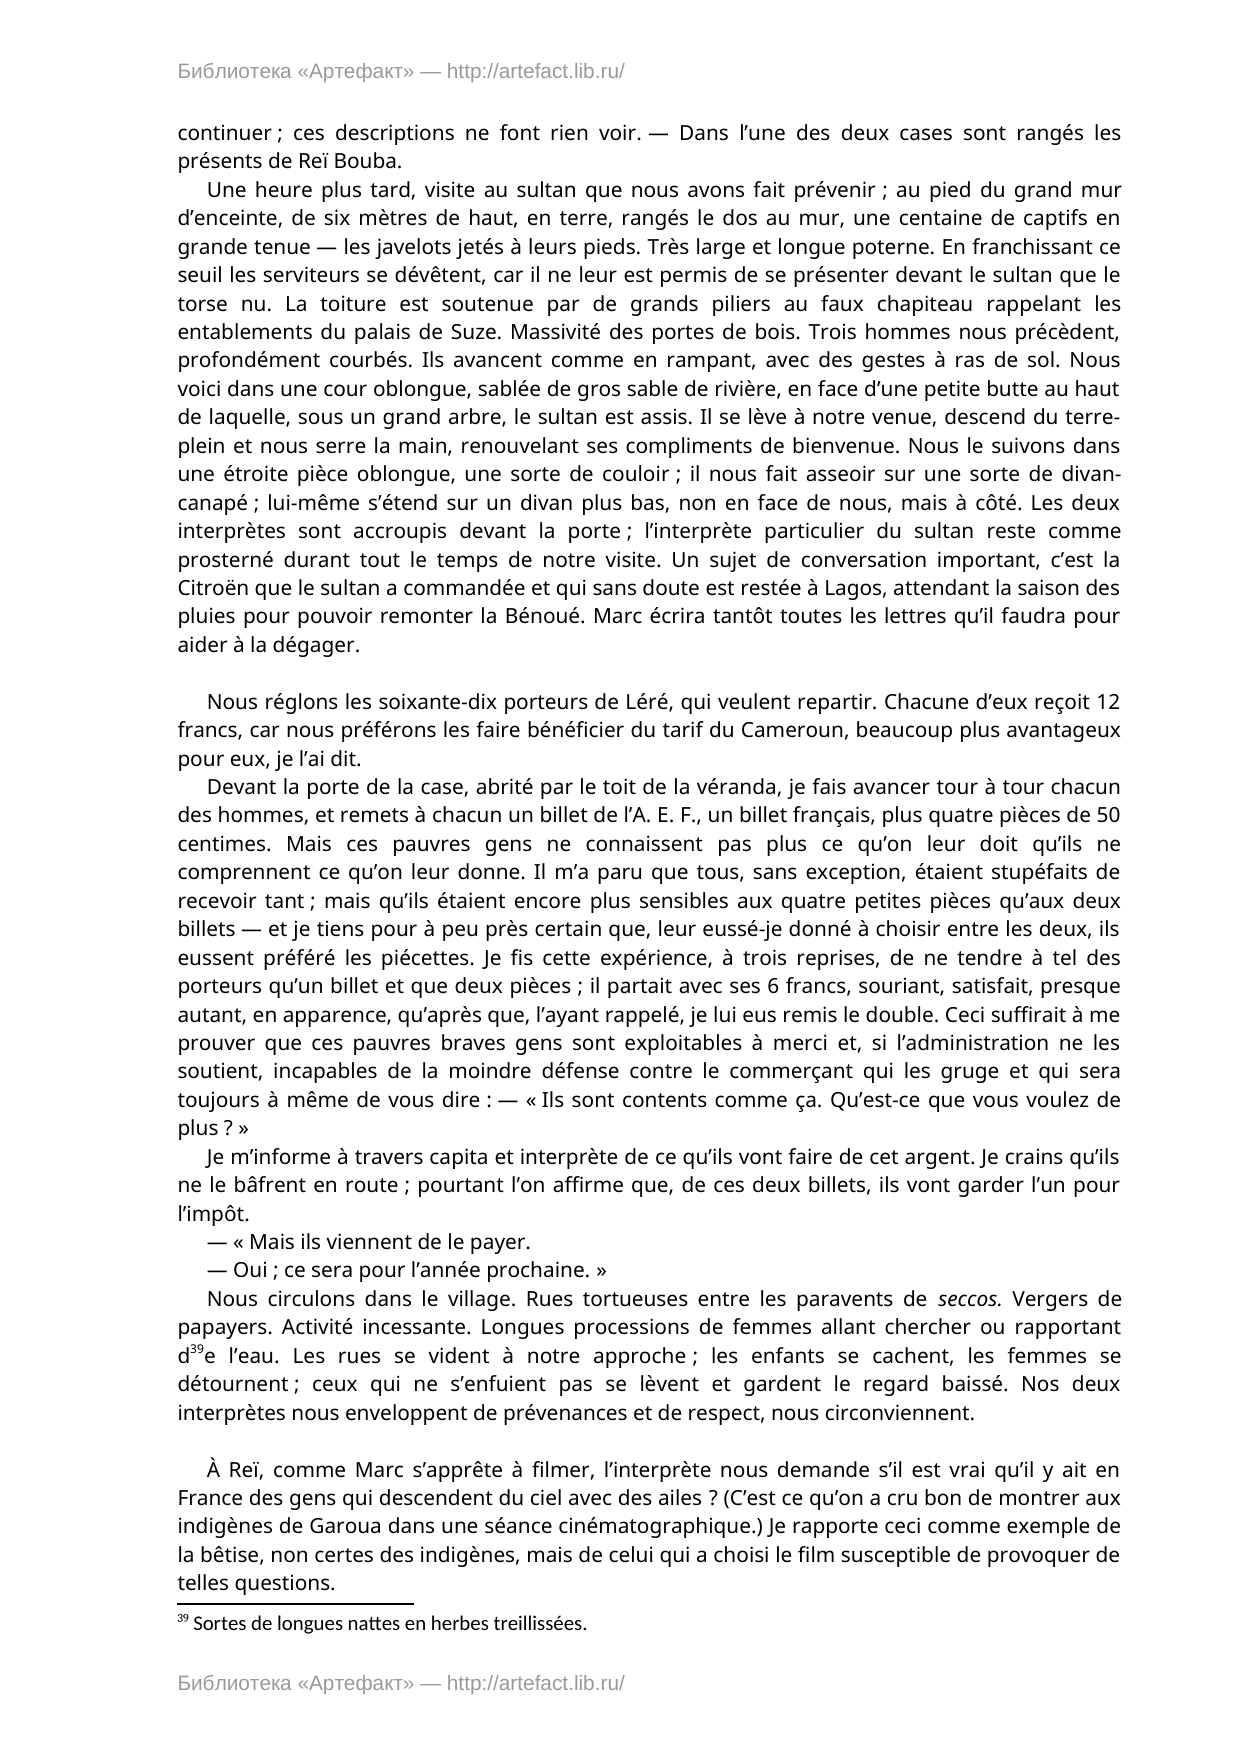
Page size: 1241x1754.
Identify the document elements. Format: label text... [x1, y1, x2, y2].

text — Oui ; ce sera pour l’année prochaine. » [177, 1256, 1122, 1284]
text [177, 118, 1122, 175]
text À Reï, comme Marc s’apprête à filmer, l’interprète nous demande s’il est vrai qu’il y ait en France des gens qui descendent du ciel avec des ailes ? (C’est ce qu’on a cru bon de montrer aux indigènes de Garoua dans une séance cinématographique.) Je rapporte ceci comme exemple de la bêtise, non certes des indigènes, mais de celui qui a choisi le film susceptible de provoquer de telles questions. [177, 1455, 1122, 1597]
text Je m’informe à travers capita et interprète de ce qu’ils vont faire de cet argent. Je crains qu’ils ne le bâfrent en route ; pourtant l’on affirme que, de ces deux billets, ils vont garder l’un pour l’impôt. [177, 1142, 1122, 1227]
text Une heure plus tard, visite au sultan que nous avons fait prévenir ; au pied du grand mur d’enceinte, de six mètres de haut, en terre, rangés le dos au mur, une centaine de captifs en grande tenue — les javelots jetés à leurs pieds. Très large et longue poterne. En franchissant ce seuil les serviteurs se dévêtent, car il ne leur est permis de se présenter devant le sultan que le torse nu. La toiture est soutenue par de grands piliers au faux chapiteau rappelant les entablements du palais de Suze. Massivité des portes de bois. Trois hommes nous précèdent, profondément courbés. Ils avancent comme en rampant, avec des gestes à ras de sol. Nous voici dans une cour oblongue, sablée de gros sable de rivière, en face d’une petite butte au haut de laquelle, sous un grand arbre, le sultan est assis. Il se lève à notre venue, descend du terre-plein et nous serre la main, renouvelant ses compliments de bienvenue. Nous le suivons dans une étroite pièce oblongue, une sorte de couloir ; il nous fait asseoir sur une sorte de divan-canapé ; lui-même s’étend sur un divan plus bas, non en face de nous, mais à côté. Les deux interprètes sont accroupis devant la porte ; l’interprète particulier du sultan reste comme prosterné durant tout le temps de notre visite. Un sujet de conversation important, c’est la Citroën que le sultan a commandée et qui sans doute est restée à Lagos, attendant la saison des pluies pour pouvoir remonter la Bénoué. Marc écrira tantôt toutes les lettres qu’il faudra pour aider à la dégager. [177, 175, 1122, 658]
text Nous circulons dans le village. Rues tortueuses entre les paravents de seccos. Vergers de papayers. Activité incessante. Longues processions de femmes allant chercher ou rapportant de l’eau. Les rues se vident à notre approche ; les enfants se cachent, les femmes se détournent ; ceux qui ne s’enfuient pas se lèvent et gardent le regard baissé. Nos deux interprètes nous enveloppent de prévenances et de respect, nous circonviennent. [177, 1284, 1122, 1426]
text Nous réglons les soixante-dix porteurs de Léré, qui veulent repartir. Chacune d’eux reçoit 12 francs, car nous préférons les faire bénéficier du tarif du Cameroun, beaucoup plus avantageux pour eux, je l’ai dit. [177, 687, 1122, 772]
text Devant la porte de la case, abrité par le toit de la véranda, je fais avancer tour à tour chacun des hommes, et remets à chacun un billet de l’A. E. F., un billet français, plus quatre pièces de 50 centimes. Mais ces pauvres gens ne connaissent pas plus ce qu’on leur doit qu’ils ne comprennent ce qu’on leur donne. Il m’a paru que tous, sans exception, étaient stupéfaits de recevoir tant ; mais qu’ils étaient encore plus sensibles aux quatre petites pièces qu’aux deux billets — et je tiens pour à peu près certain que, leur eussé-je donné à choisir entre les deux, ils eussent préféré les piécettes. Je fis cette expérience, à trois reprises, de ne tendre à tel des porteurs qu’un billet et que deux pièces ; il partait avec ses 6 francs, souriant, satisfait, presque autant, en apparence, qu’après que, l’ayant rappelé, je lui eus remis le double. Ceci suffirait à me prouver que ces pauvres braves gens sont exploitables à merci et, si l’administration ne les soutient, incapables de la moindre défense contre le commerçant qui les gruge et qui sera toujours à même de vous dire : — « Ils sont contents comme ça. Qu’est-ce que vous voulez de plus ? » [177, 772, 1122, 1142]
text — « Mais ils viennent de le payer. [177, 1227, 1122, 1256]
